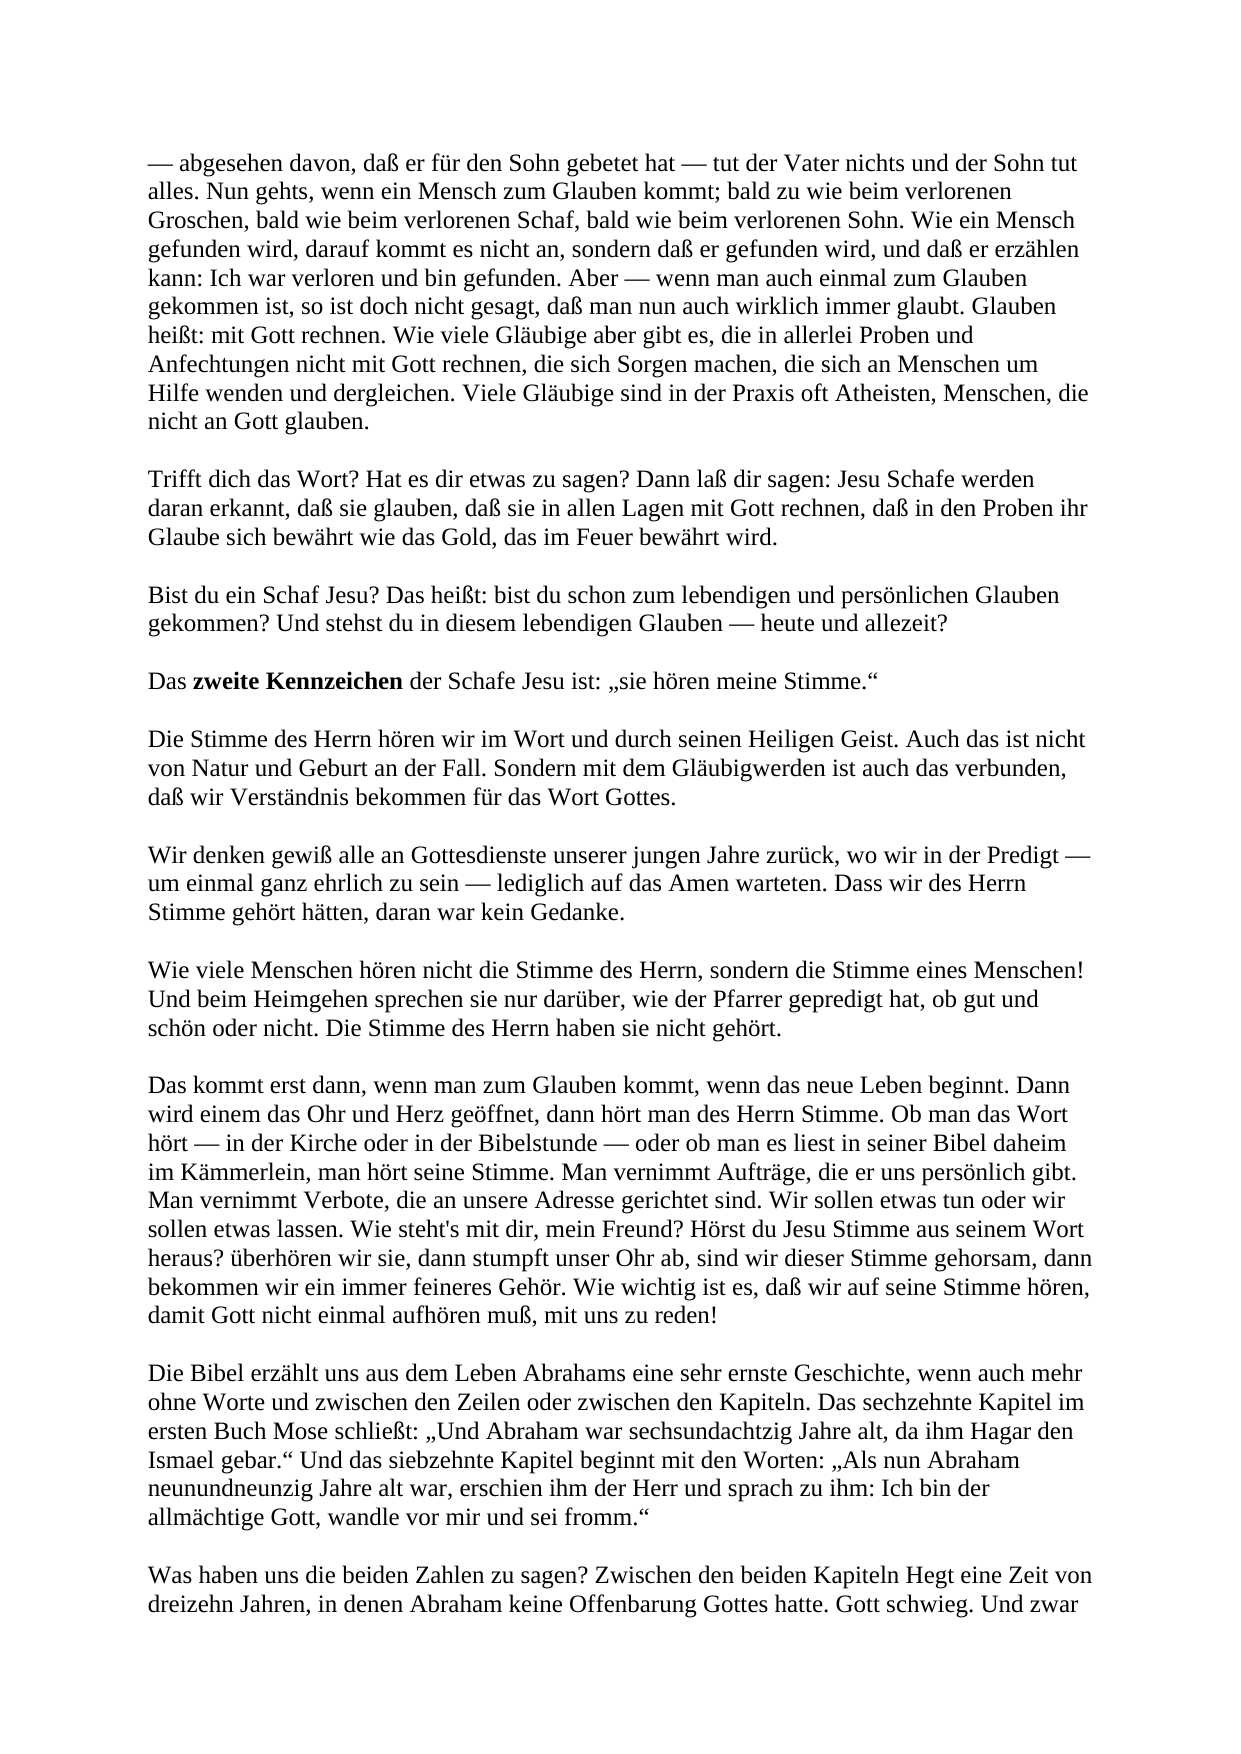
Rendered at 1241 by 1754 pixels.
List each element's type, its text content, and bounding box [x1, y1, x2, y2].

text Trifft dich das Wort? Hat es dir etwas zu sagen? Dann laß dir sagen: Jesu Schafe werden daran erkannt, daß sie glauben, daß sie in allen Lagen mit Gott rechnen, daß in den Proben ihr Glaube sich bewährt wie das Gold, das im Feuer bewährt wird. [148, 464, 1093, 551]
text Bist du ein Schaf Jesu? Das heißt: bist du schon zum lebendigen und persönlichen Glauben gekommen? Und stehst du in diesem lebendigen Glauben — heute und allezeit? [148, 580, 1093, 637]
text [148, 1560, 1093, 1618]
text Wie viele Menschen hören nicht die Stimme des Herrn, sondern die Stimme eines Menschen! Und beim Heimgehen sprechen sie nur darüber, wie der Pfarrer gepredigt hat, ob gut und schön oder nicht. Die Stimme des Herrn haben sie nicht gehört. [148, 955, 1093, 1041]
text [148, 148, 1093, 435]
text Die Stimme des Herrn hören wir im Wort und durch seinen Heiligen Geist. Auch das ist nicht von Natur und Geburt an der Fall. Sondern mit dem Gläubigwerden ist auch das verbunden, daß wir Verständnis bekommen für das Wort Gottes. [148, 724, 1093, 811]
text Das kommt erst dann, wenn man zum Glauben kommt, wenn das neue Leben beginnt. Dann wird einem das Ohr und Herz geöffnet, dann hört man des Herrn Stimme. Ob man das Wort hört — in der Kirche oder in der Bibelstunde — oder ob man es liest in seiner Bibel daheim im Kämmerlein, man hört seine Stimme. Man vernimmt Aufträge, die er uns persönlich gibt. Man vernimmt Verbote, die an unsere Adresse gerichtet sind. Wir sollen etwas tun oder wir sollen etwas lassen. Wie steht's mit dir, mein Freund? Hörst du Jesu Stimme aus seinem Wort heraus? überhören wir sie, dann stumpft unser Ohr ab, sind wir dieser Stimme gehorsam, dann bekommen wir ein immer feineres Gehör. Wie wichtig ist es, daß wir auf seine Stimme hören, damit Gott nicht einmal aufhören muß, mit uns zu reden! [148, 1071, 1093, 1329]
text Wir denken gewiß alle an Gottesdienste unserer jungen Jahre zurück, wo wir in der Predigt — um einmal ganz ehrlich zu sein — lediglich auf das Amen warteten. Dass wir des Herrn Stimme gehört hätten, daran war kein Gedanke. [148, 840, 1093, 926]
text Das zweite Kennzeichen der Schafe Jesu ist: „sie hören meine Stimme.“ [148, 666, 1093, 695]
text Die Bibel erzählt uns aus dem Leben Abrahams eine sehr ernste Geschichte, wenn auch mehr ohne Worte und zwischen den Zeilen oder zwischen den Kapiteln. Das sechzehnte Kapitel im ersten Buch Mose schließt: „Und Abraham war sechsundachtzig Jahre alt, da ihm Hagar den Ismael gebar.“ Und das siebzehnte Kapitel beginnt mit den Worten: „Als nun Abraham neunundneunzig Jahre alt war, erschien ihm der Herr und sprach zu ihm: Ich bin der allmächtige Gott, wandle vor mir und sei fromm.“ [148, 1358, 1093, 1531]
